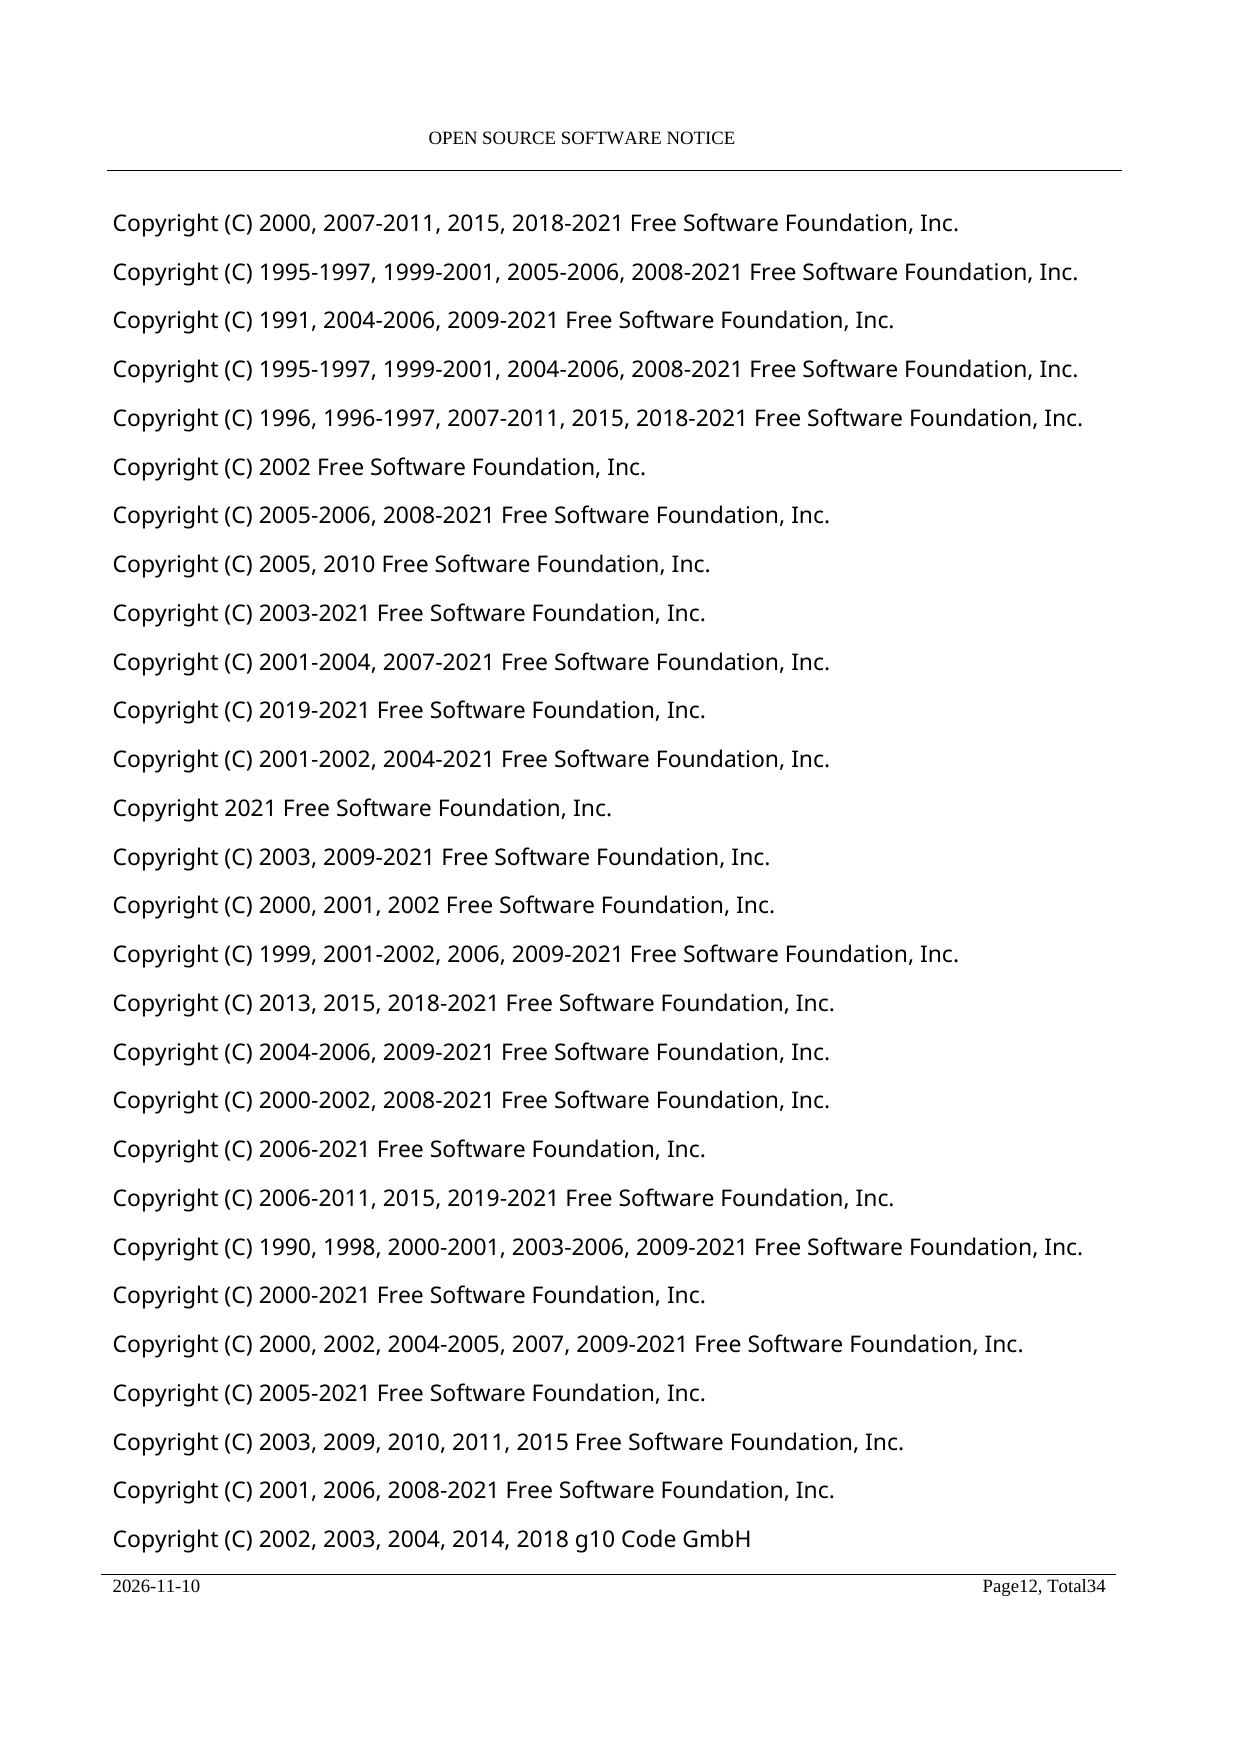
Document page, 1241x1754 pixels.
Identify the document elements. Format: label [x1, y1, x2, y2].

text [112, 206, 1128, 1555]
